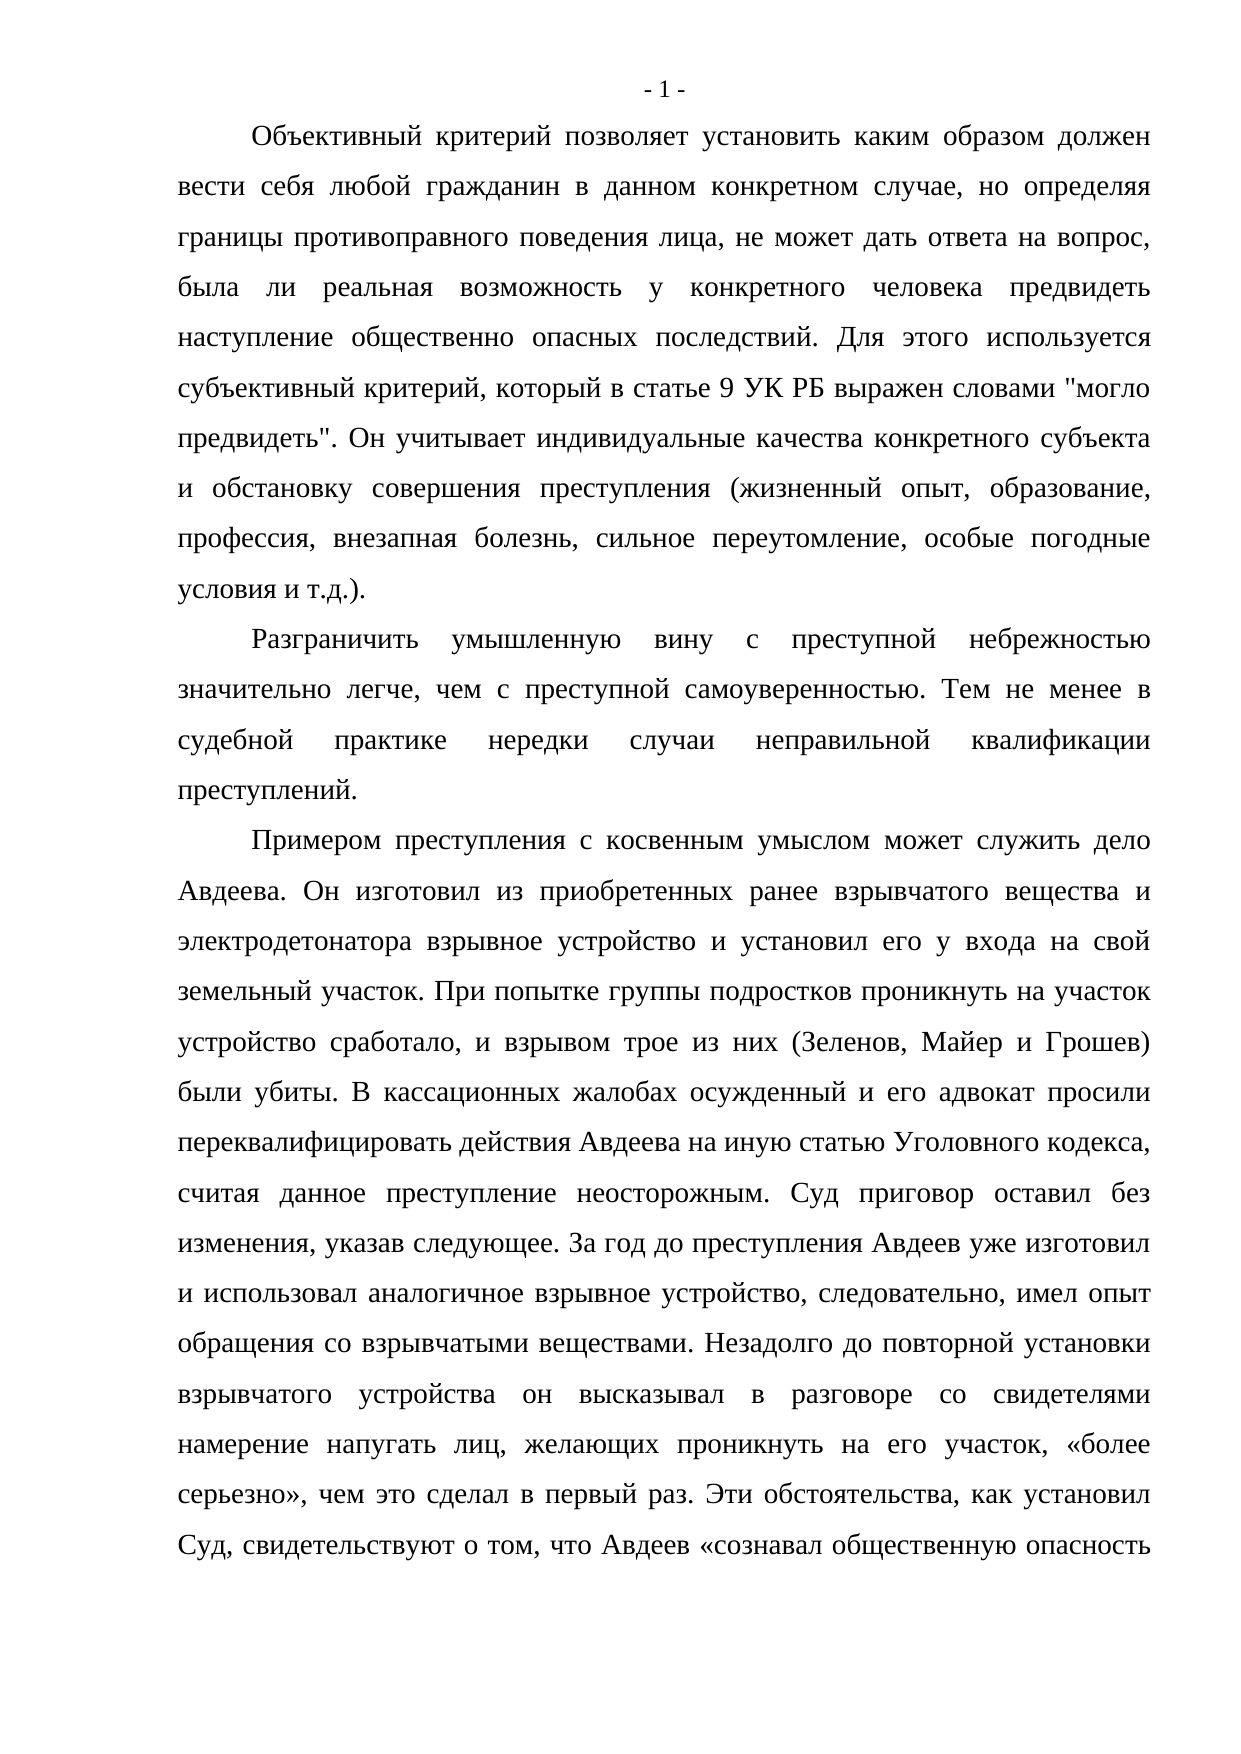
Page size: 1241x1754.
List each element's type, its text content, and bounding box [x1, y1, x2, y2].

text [177, 822, 1152, 1560]
text Разграничить умышленную вину с преступной небрежностью значительно легче, чем с преступной самоуверенностью. Тем не менее в судебной практике нередки случаи неправильной квалификации преступлений. [177, 621, 1152, 806]
text Объективный критерий позволяет установить каким образом должен вести себя любой гражданин в данном конкретном случае, но определяя границы противоправного поведения лица, не может дать ответа на вопрос, была ли реальная возможность у конкретного человека предвидеть наступление общественно опасных последствий. Для этого используется субъективный критерий, который в статье 9 УК РБ выражен словами "могло предвидеть". Он учитывает индивидуальные качества конкретного субъекта и обстановку совершения преступления (жизненный опыт, образование, профессия, внезапная болезнь, сильное переутомление, особые погодные условия и т.д.). [177, 118, 1152, 604]
